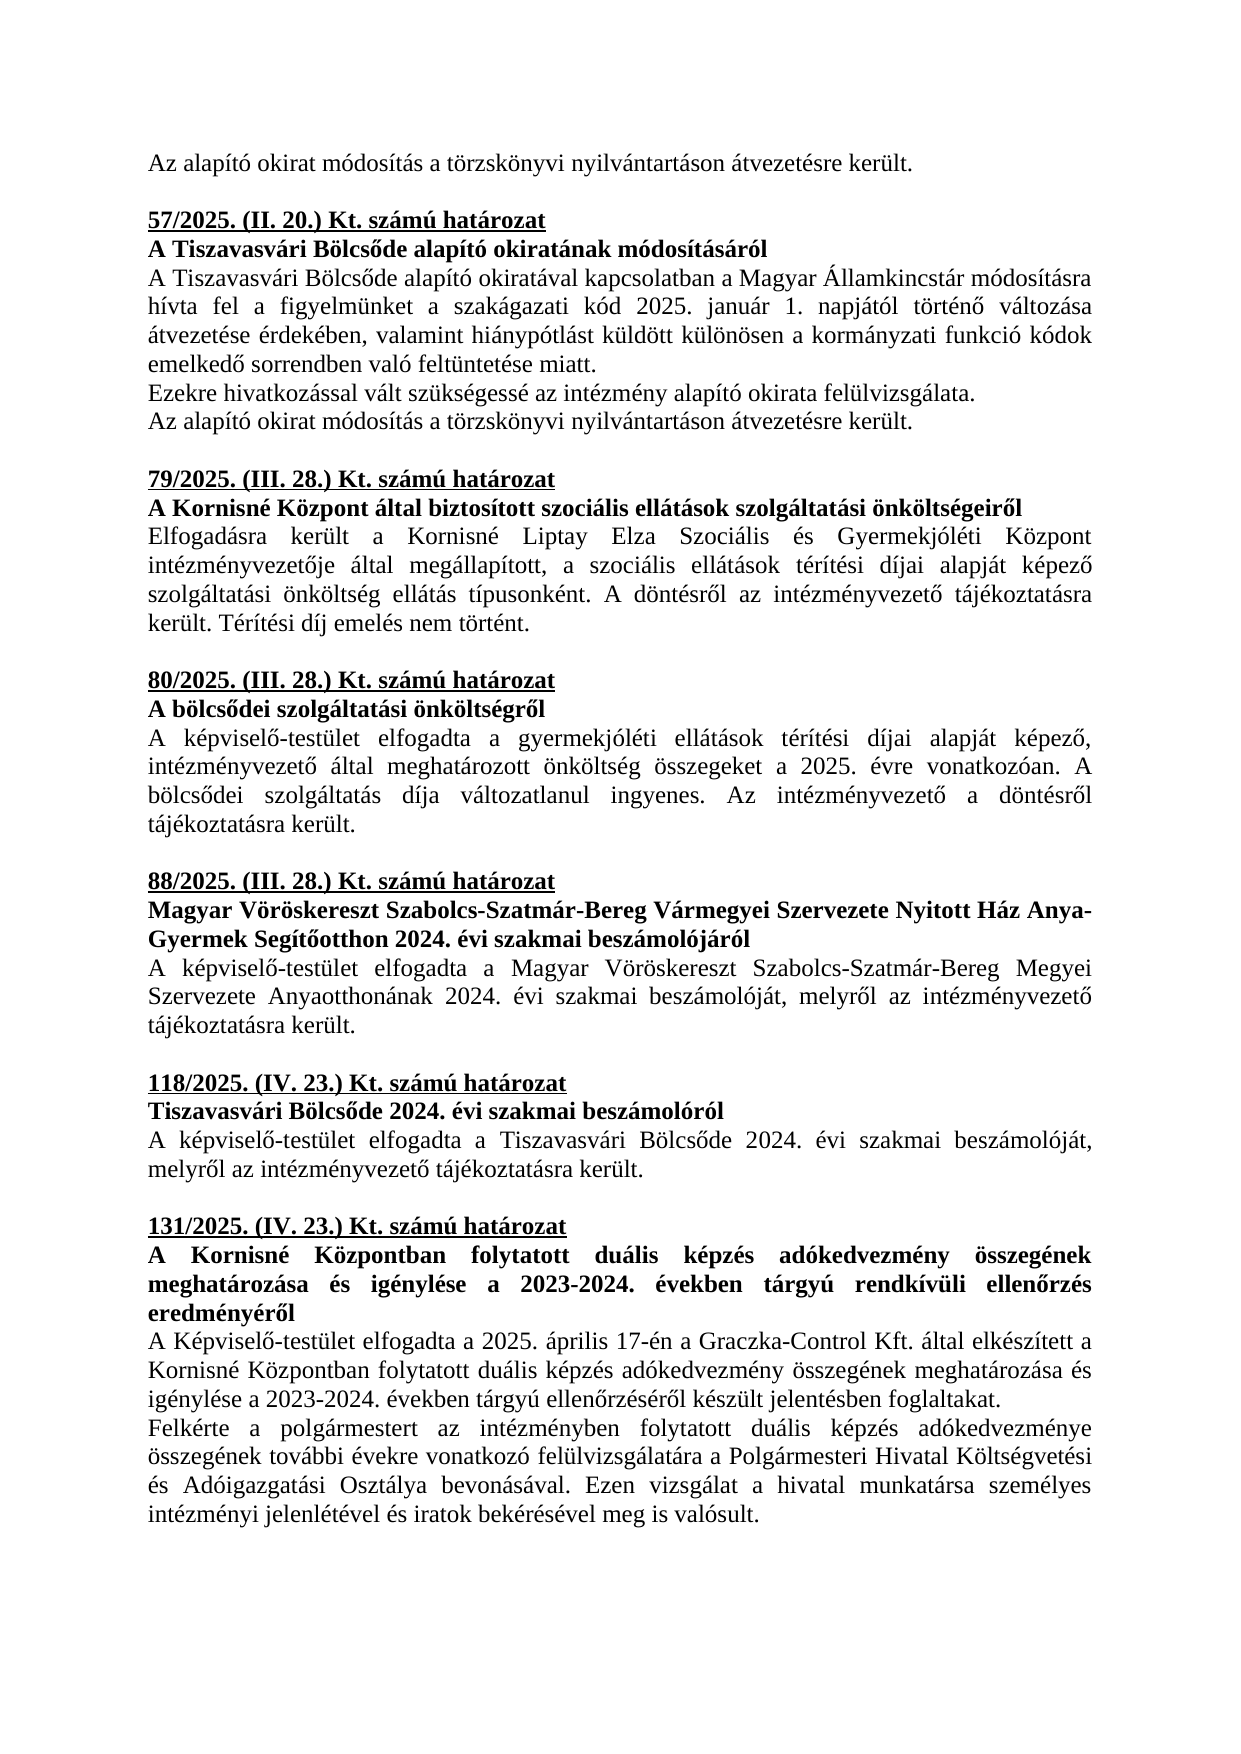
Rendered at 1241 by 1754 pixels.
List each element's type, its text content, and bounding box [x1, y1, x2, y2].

text A képviselő-testület elfogadta a Tiszavasvári Bölcsőde 2024. évi szakmai beszámolóját, melyről az intézményvezető tájékoztatásra került. [148, 1125, 1093, 1183]
text A Képviselő-testület elfogadta a 2025. április 17-én a Graczka-Control Kft. által elkészített a Kornisné Központban folytatott duális képzés adókedvezmény összegének meghatározása és igénylése a 2023-2024. években tárgyú ellenőrzéséről készült jelentésben foglaltakat. [148, 1326, 1093, 1413]
text A Tiszavasvári Bölcsőde alapító okiratával kapcsolatban a Magyar Államkincstár módosításra hívta fel a figyelmünket a szakágazati kód 2025. január 1. napjától történő változása átvezetése érdekében, valamint hiánypótlást küldött különösen a kormányzati funkció kódok emelkedő sorrendben való feltüntetése miatt. [148, 263, 1093, 378]
text 131/2025. (IV. 23.) Kt. számú határozat [148, 1211, 1093, 1240]
text 57/2025. (II. 20.) Kt. számú határozat [148, 205, 1093, 234]
text Felkérte a polgármestert az intézményben folytatott duális képzés adókedvezménye összegének további évekre vonatkozó felülvizsgálatára a Polgármesteri Hivatal Költségvetési és Adóigazgatási Osztálya bevonásával. Ezen vizsgálat a hivatal munkatársa személyes intézményi jelenlétével és iratok bekérésével meg is valósult. [148, 1413, 1093, 1528]
text 80/2025. (III. 28.) Kt. számú határozat [148, 665, 1093, 694]
text 88/2025. (III. 28.) Kt. számú határozat [148, 866, 1093, 895]
text A Kornisné Központ által biztosított szociális ellátások szolgáltatási önköltségeiről [148, 493, 1093, 521]
text Elfogadásra került a Kornisné Liptay Elza Szociális és Gyermekjóléti Központ intézményvezetője által megállapított, a szociális ellátások térítési díjai alapját képező szolgáltatási önköltség ellátás típusonként. A döntésről az intézményvezető tájékoztatásra került. Térítési díj emelés nem történt. [148, 521, 1093, 636]
text Magyar Vöröskereszt Szabolcs-Szatmár-Bereg Vármegyei Szervezete Nyitott Ház Anya-Gyermek Segítőotthon 2024. évi szakmai beszámolójáról [148, 895, 1093, 953]
text Az alapító okirat módosítás a törzskönyvi nyilvántartáson átvezetésre került. [148, 406, 1093, 435]
text A képviselő-testület elfogadta a Magyar Vöröskereszt Szabolcs-Szatmár-Bereg Megyei Szervezete Anyaotthonának 2024. évi szakmai beszámolóját, melyről az intézményvezető tájékoztatásra került. [148, 953, 1093, 1039]
text Tiszavasvári Bölcsőde 2024. évi szakmai beszámolóról [148, 1096, 1093, 1125]
text 118/2025. (IV. 23.) Kt. számú határozat [148, 1068, 1093, 1096]
text Ezekre hivatkozással vált szükségessé az intézmény alapító okirata felülvizsgálata. [148, 378, 1093, 406]
text A bölcsődei szolgáltatási önköltségről [148, 694, 1093, 723]
text 79/2025. (III. 28.) Kt. számú határozat [148, 464, 1093, 493]
text A Tiszavasvári Bölcsőde alapító okiratának módosításáról [148, 234, 1093, 263]
text Az alapító okirat módosítás a törzskönyvi nyilvántartáson átvezetésre került. [148, 148, 1093, 176]
text A Kornisné Központban folytatott duális képzés adókedvezmény összegének meghatározása és igénylése a 2023-2024. években tárgyú rendkívüli ellenőrzés eredményéről [148, 1240, 1093, 1326]
text A képviselő-testület elfogadta a gyermekjóléti ellátások térítési díjai alapját képező, intézményvezető által meghatározott önköltség összegeket a 2025. évre vonatkozóan. A bölcsődei szolgáltatás díja változatlanul ingyenes. Az intézményvezető a döntésről tájékoztatásra került. [148, 723, 1093, 838]
